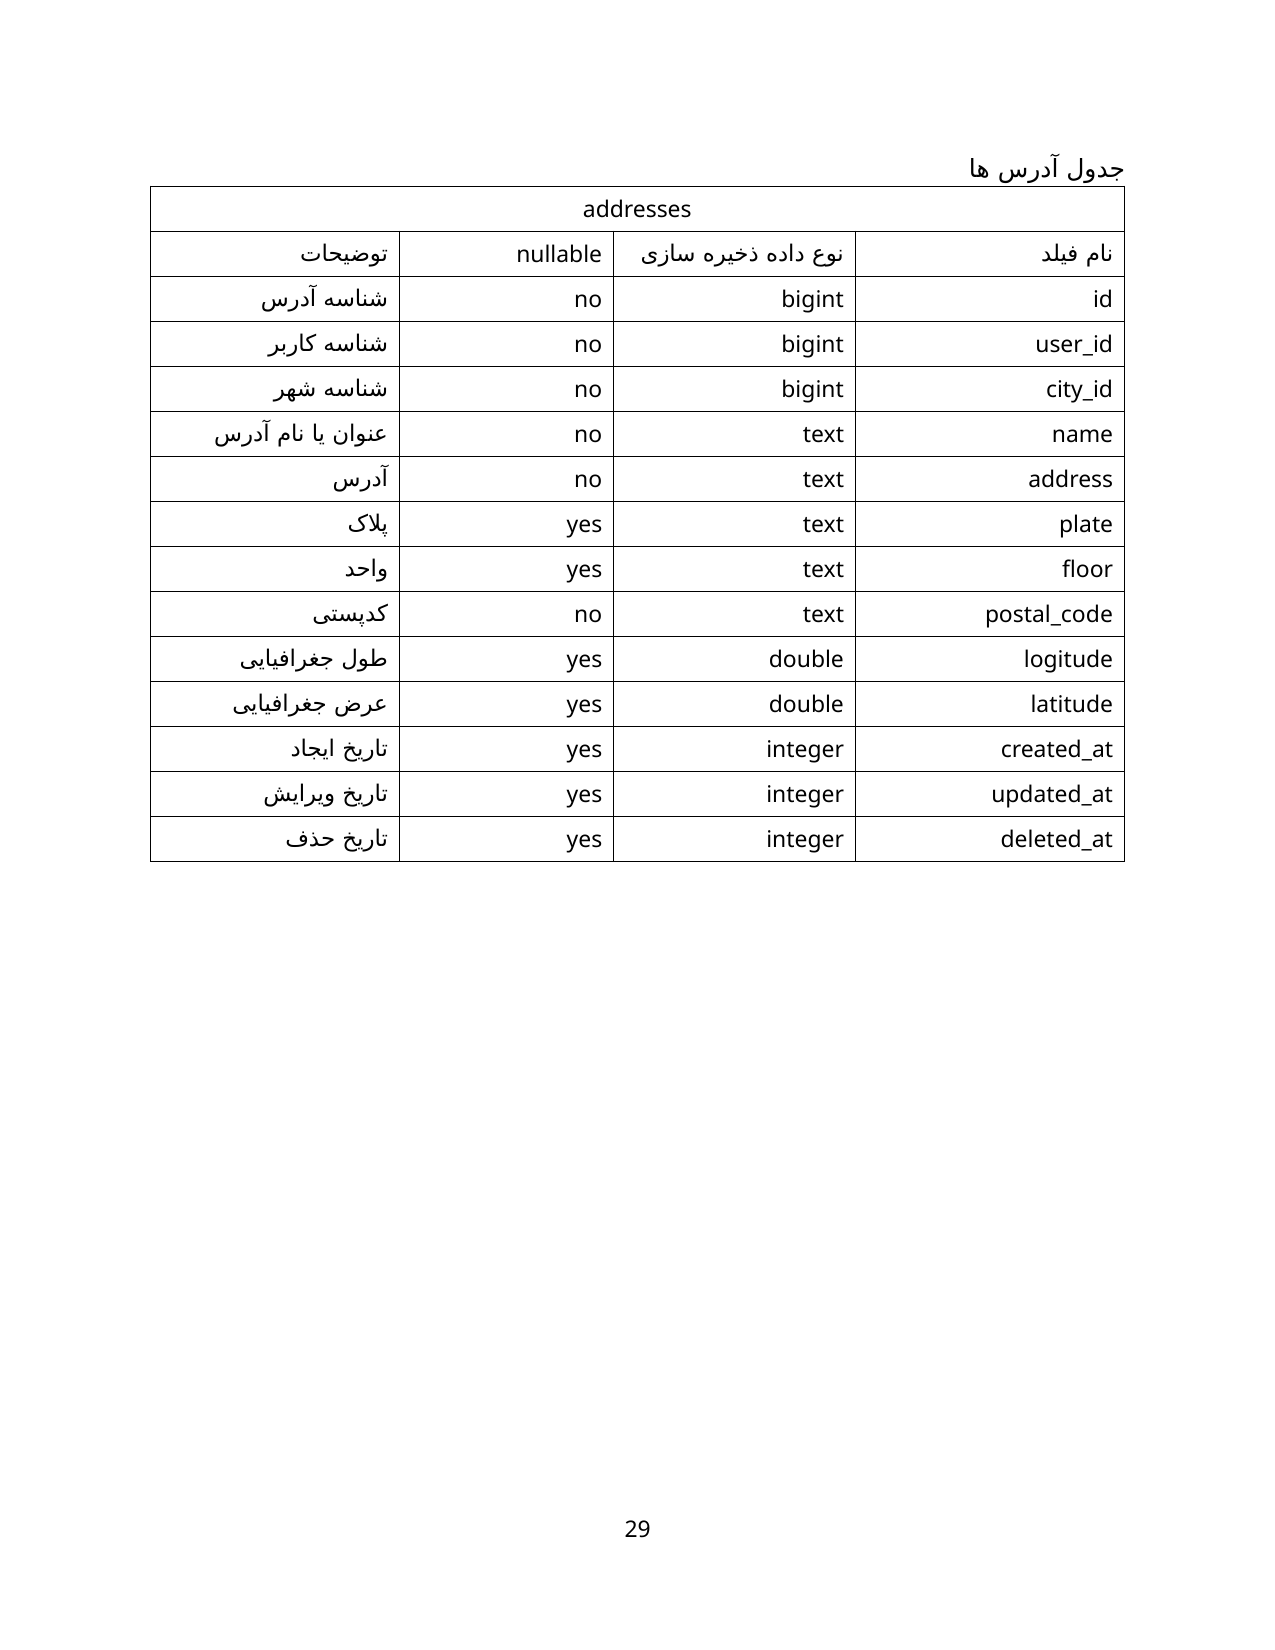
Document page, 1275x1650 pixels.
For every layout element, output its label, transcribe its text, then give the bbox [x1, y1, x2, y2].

table_cell no [400, 277, 613, 321]
table_cell updated_at [856, 772, 1124, 816]
table_cell تاریخ حذف [151, 817, 399, 861]
table_cell text [614, 502, 855, 546]
table_cell user_id [856, 322, 1124, 366]
table_cell عرض جغرافیایی [151, 682, 399, 726]
table_cell bigint [614, 367, 855, 411]
table_cell yes [400, 682, 613, 726]
table_cell no [400, 457, 613, 501]
table_cell شناسه کاربر [151, 322, 399, 366]
table_cell شناسه آدرس [151, 277, 399, 321]
table_cell نام فیلد [856, 232, 1124, 276]
table_cell text [614, 547, 855, 591]
table_cell no [400, 367, 613, 411]
table_cell floor [856, 547, 1124, 591]
table_cell توضیحات [151, 232, 399, 276]
table_cell yes [400, 727, 613, 771]
table_cell عنوان یا نام آدرس [151, 412, 399, 456]
table_cell پلاک [151, 502, 399, 546]
table_cell bigint [614, 322, 855, 366]
table_cell logitude [856, 637, 1124, 681]
table_cell plate [856, 502, 1124, 546]
table_cell postal_code [856, 592, 1124, 636]
table_cell نوع داده ذخیره سازی [614, 232, 855, 276]
table_cell yes [400, 502, 613, 546]
table_cell تاریخ ایجاد [151, 727, 399, 771]
table_cell no [400, 322, 613, 366]
table_cell آدرس [151, 457, 399, 501]
table_cell yes [400, 817, 613, 861]
table_cell created_at [856, 727, 1124, 771]
table_cell nullable [400, 232, 613, 276]
table_cell no [400, 592, 613, 636]
table_cell yes [400, 772, 613, 816]
table_cell double [614, 637, 855, 681]
table_cell yes [400, 547, 613, 591]
table_cell city_id [856, 367, 1124, 411]
table_cell text [614, 457, 855, 501]
table_cell bigint [614, 277, 855, 321]
table_cell شناسه شهر [151, 367, 399, 411]
table_cell double [614, 682, 855, 726]
table_cell text [614, 592, 855, 636]
table_cell integer [614, 772, 855, 816]
table_cell no [400, 412, 613, 456]
table_cell طول جغرافیایی [151, 637, 399, 681]
table_cell id [856, 277, 1124, 321]
table_cell address [856, 457, 1124, 501]
table_cell واحد [151, 547, 399, 591]
table_cell integer [614, 727, 855, 771]
table_header addresses [151, 187, 1124, 231]
table_cell latitude [856, 682, 1124, 726]
table_cell integer [614, 817, 855, 861]
table_cell تاریخ ویرایش [151, 772, 399, 816]
subtitle جدول آدرس ها [150, 154, 1125, 183]
table_cell deleted_at [856, 817, 1124, 861]
table_cell name [856, 412, 1124, 456]
table_cell کدپستی [151, 592, 399, 636]
table_cell yes [400, 637, 613, 681]
table_cell text [614, 412, 855, 456]
